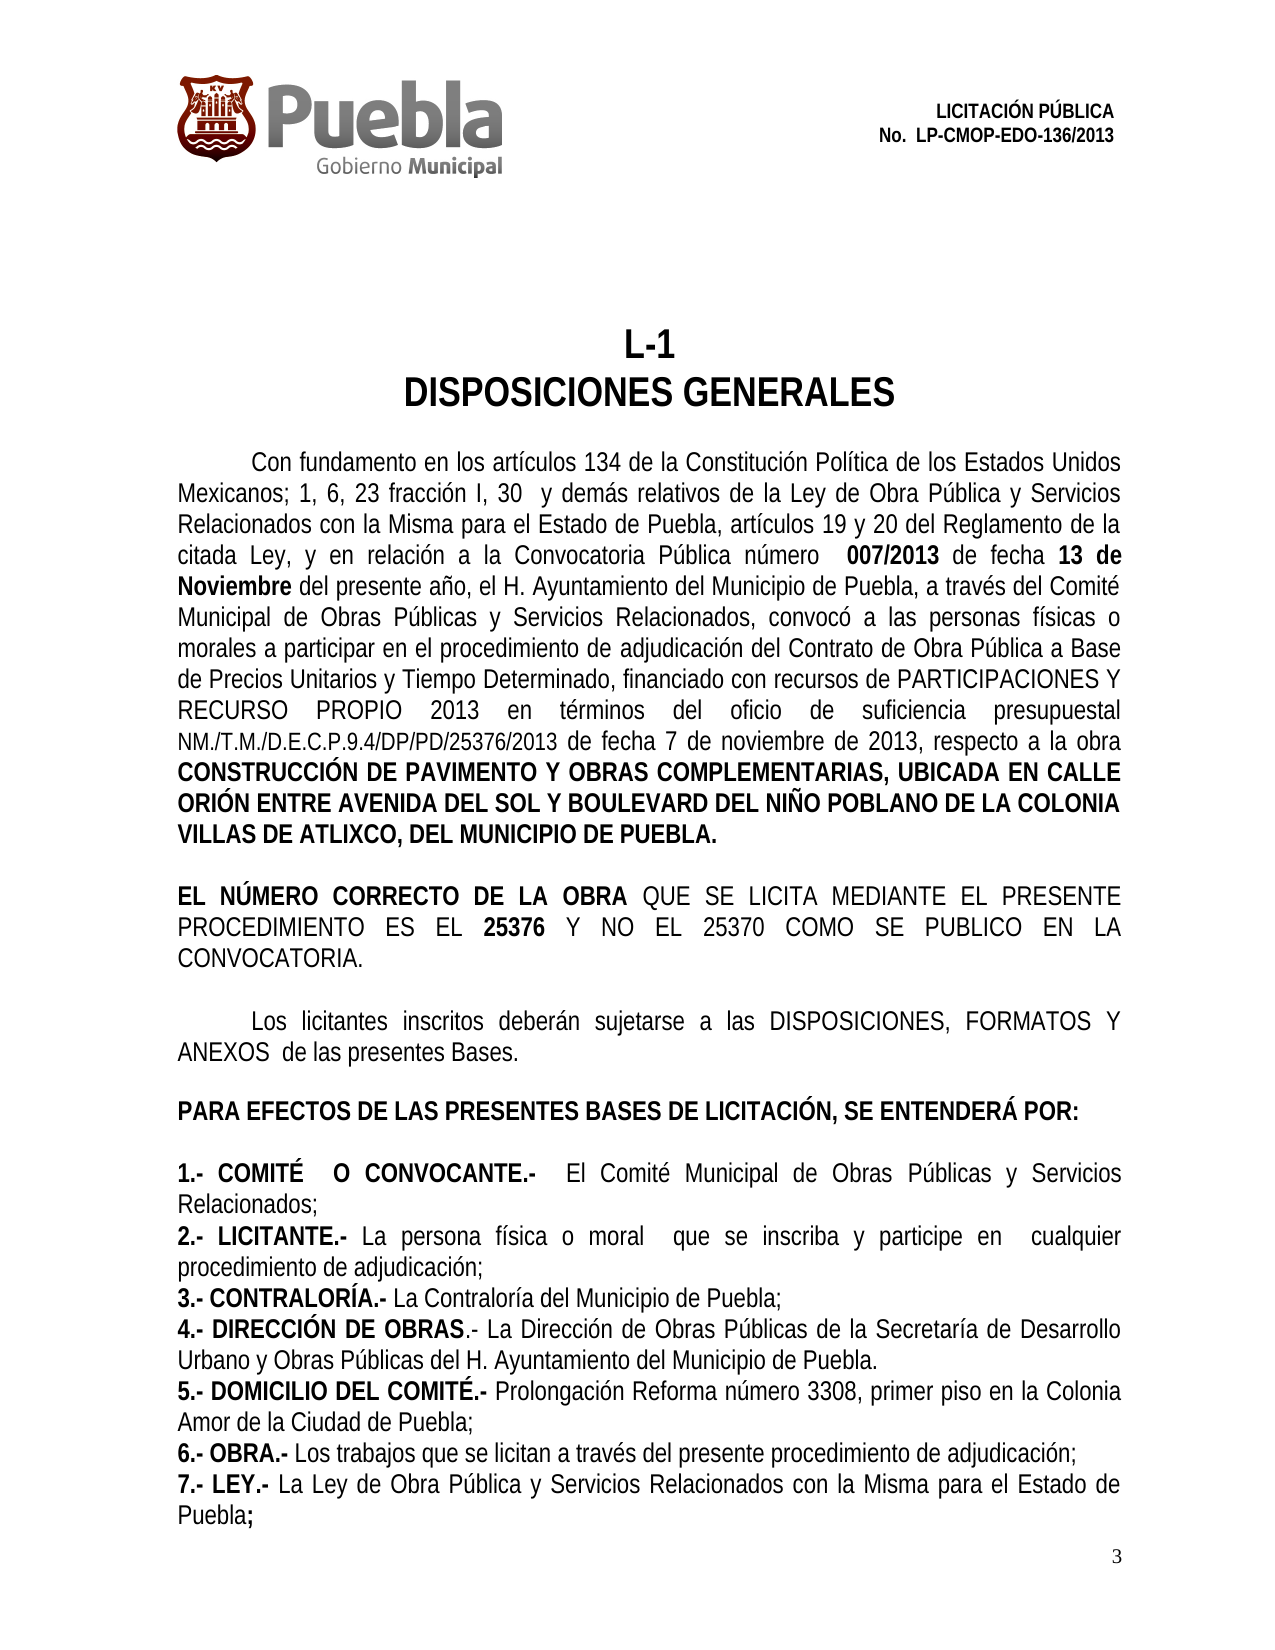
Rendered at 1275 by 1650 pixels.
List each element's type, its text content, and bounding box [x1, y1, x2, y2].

text Con fundamento en los artículos 134 de la Constitución Política de los Estados Unidos Mexicanos; 1, 6, 23 fracción I, 30 y demás relativos de la Ley de Obra Pública y Servicios Relacionados con la Misma para el Estado de Puebla, artículos 19 y 20 del Reglamento de la citada Ley, y en relación a la Convocatoria Pública número 007/2013 de fecha 13 de Noviembre del presente año, el H. Ayuntamiento del Municipio de Puebla, a través del Comité Municipal de Obras Públicas y Servicios Relacionados, convocó a las personas físicas o morales a participar en el procedimiento de adjudicación del Contrato de Obra Pública a Base de Precios Unitarios y Tiempo Determinado, financiado con recursos de PARTICIPACIONES Y RECURSO PROPIO 2013 en términos del oficio de suficiencia presupuestal NM./T.M./D.E.C.P.9.4/DP/PD/25376/2013 de fecha 7 de noviembre de 2013, respecto a la obra CONSTRUCCIÓN DE PAVIMENTO Y OBRAS COMPLEMENTARIAS, UBICADA EN CALLE ORIÓN ENTRE AVENIDA DEL SOL Y BOULEVARD DEL NIÑO POBLANO DE LA COLONIA VILLAS DE ATLIXCO, DEL MUNICIPIO DE PUEBLA. [177, 446, 1122, 849]
text L-1 [177, 319, 1122, 367]
text 4.- DIRECCIÓN DE OBRAS.- La Dirección de Obras Públicas de la Secretaría de Desarrollo Urbano y Obras Públicas del H. Ayuntamiento del Municipio de Puebla. [177, 1313, 1122, 1375]
text EL NÚMERO CORRECTO DE LA OBRA QUE SE LICITA MEDIANTE EL PRESENTE PROCEDIMIENTO ES EL 25376 Y NO EL 25370 COMO SE PUBLICO EN LA CONVOCATORIA. [177, 881, 1122, 974]
text Los licitantes inscritos deberán sujetarse a las DISPOSICIONES, FORMATOS Y ANEXOS de las presentes Bases. [177, 1005, 1122, 1067]
text 7.- LEY.- La Ley de Obra Pública y Servicios Relacionados con la Misma para el Estado de Puebla; [177, 1468, 1122, 1530]
text DISPOSICIONES GENERALES [177, 367, 1122, 415]
text 5.- DOMICILIO DEL COMITÉ.- Prolongación Reforma número 3308, primer piso en la Colonia Amor de la Ciudad de Puebla; [177, 1375, 1122, 1437]
text 3.- CONTRALORÍA.- La Contraloría del Municipio de Puebla; [177, 1282, 1122, 1313]
picture [177, 75, 502, 178]
text 6.- OBRA.- Los trabajos que se licitan a través del presente procedimiento de adjudicación; [177, 1437, 1122, 1468]
text 2.- LICITANTE.- La persona física o moral que se inscriba y participe en cualquier procedimiento de adjudicación; [177, 1219, 1122, 1282]
text PARA EFECTOS DE LAS PRESENTES BASES DE LICITACIÓN, SE ENTENDERÁ POR: [177, 1095, 1122, 1126]
text 1.- COMITÉ O CONVOCANTE.- El Comité Municipal de Obras Públicas y Servicios Relacionados; [177, 1157, 1122, 1219]
